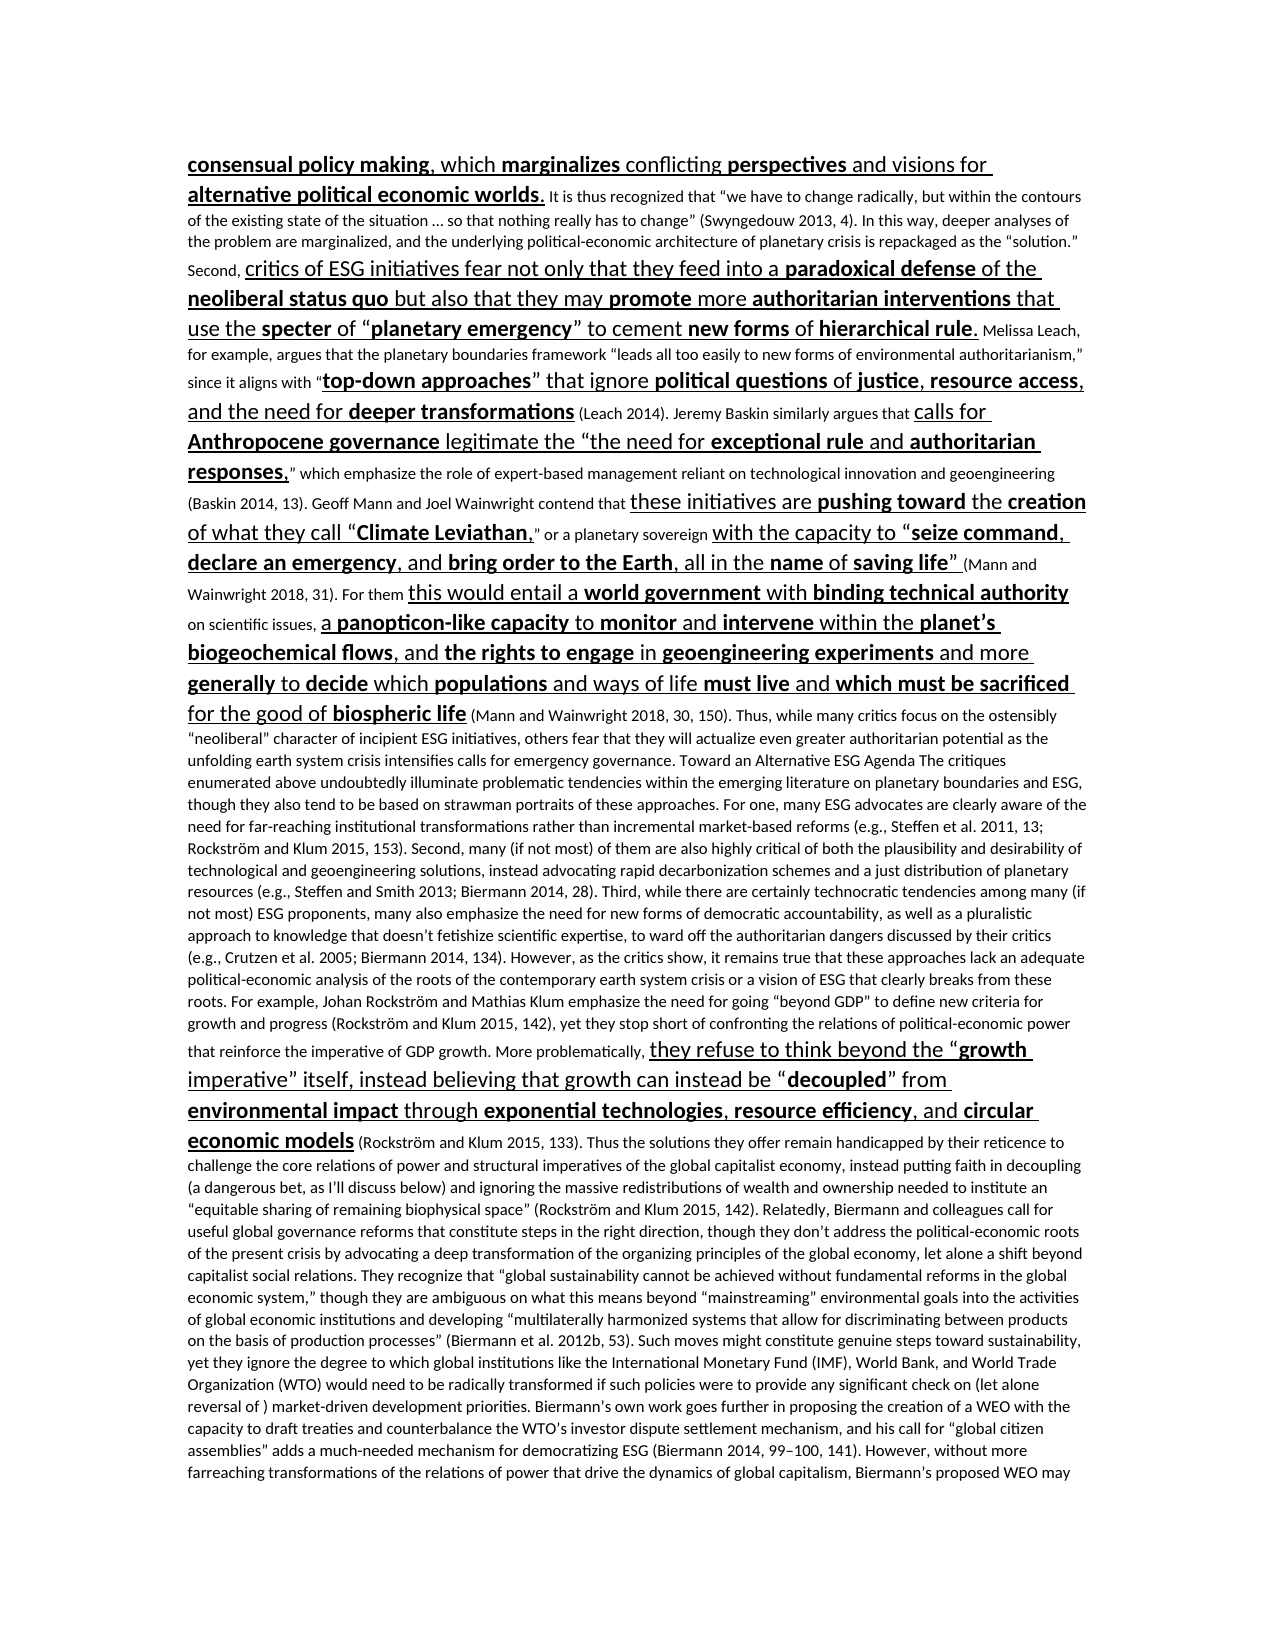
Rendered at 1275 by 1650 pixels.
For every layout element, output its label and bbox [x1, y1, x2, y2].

text [187, 150, 1087, 1482]
